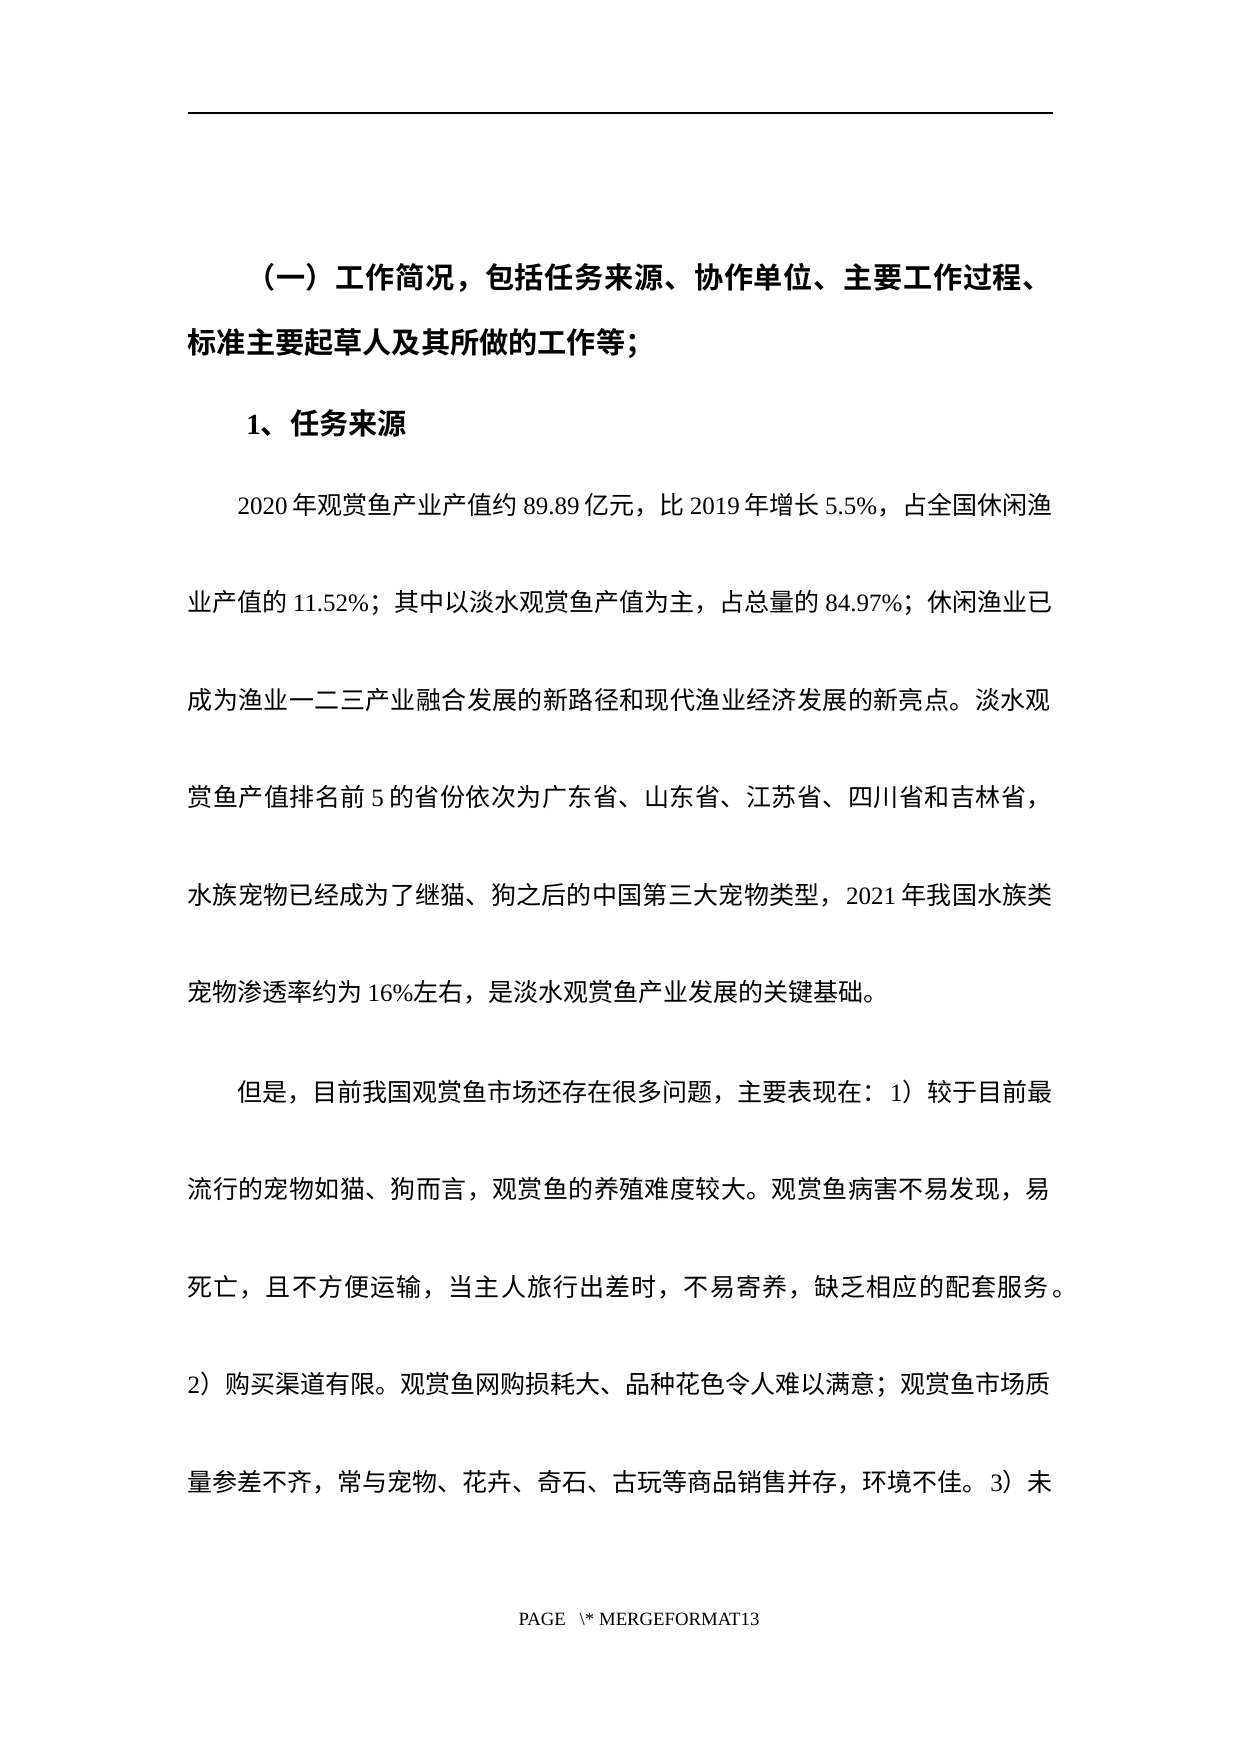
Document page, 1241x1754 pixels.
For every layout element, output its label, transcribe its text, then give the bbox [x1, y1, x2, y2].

text 2020年观赏鱼产业产值约89.89亿元，比2019年增长5.5%，占全国休闲渔业产值的11.52%；其中以淡水观赏鱼产值为主，占总量的84.97%；休闲渔业已成为渔业一二三产业融合发展的新路径和现代渔业经济发展的新亮点。淡水观赏鱼产值排名前5的省份依次为广东省、山东省、江苏省、四川省和吉林省，水族宠物已经成为了继猫、狗之后的中国第三大宠物类型，2021年我国水族类宠物渗透率约为16%左右，是淡水观赏鱼产业发展的关键基础。 [187, 471, 1053, 1023]
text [187, 1058, 1053, 1513]
text 1、任务来源 [187, 389, 1053, 454]
text （一）工作简况，包括任务来源、协作单位、主要工作过程、标准主要起草人及其所做的工作等； [187, 243, 1053, 373]
